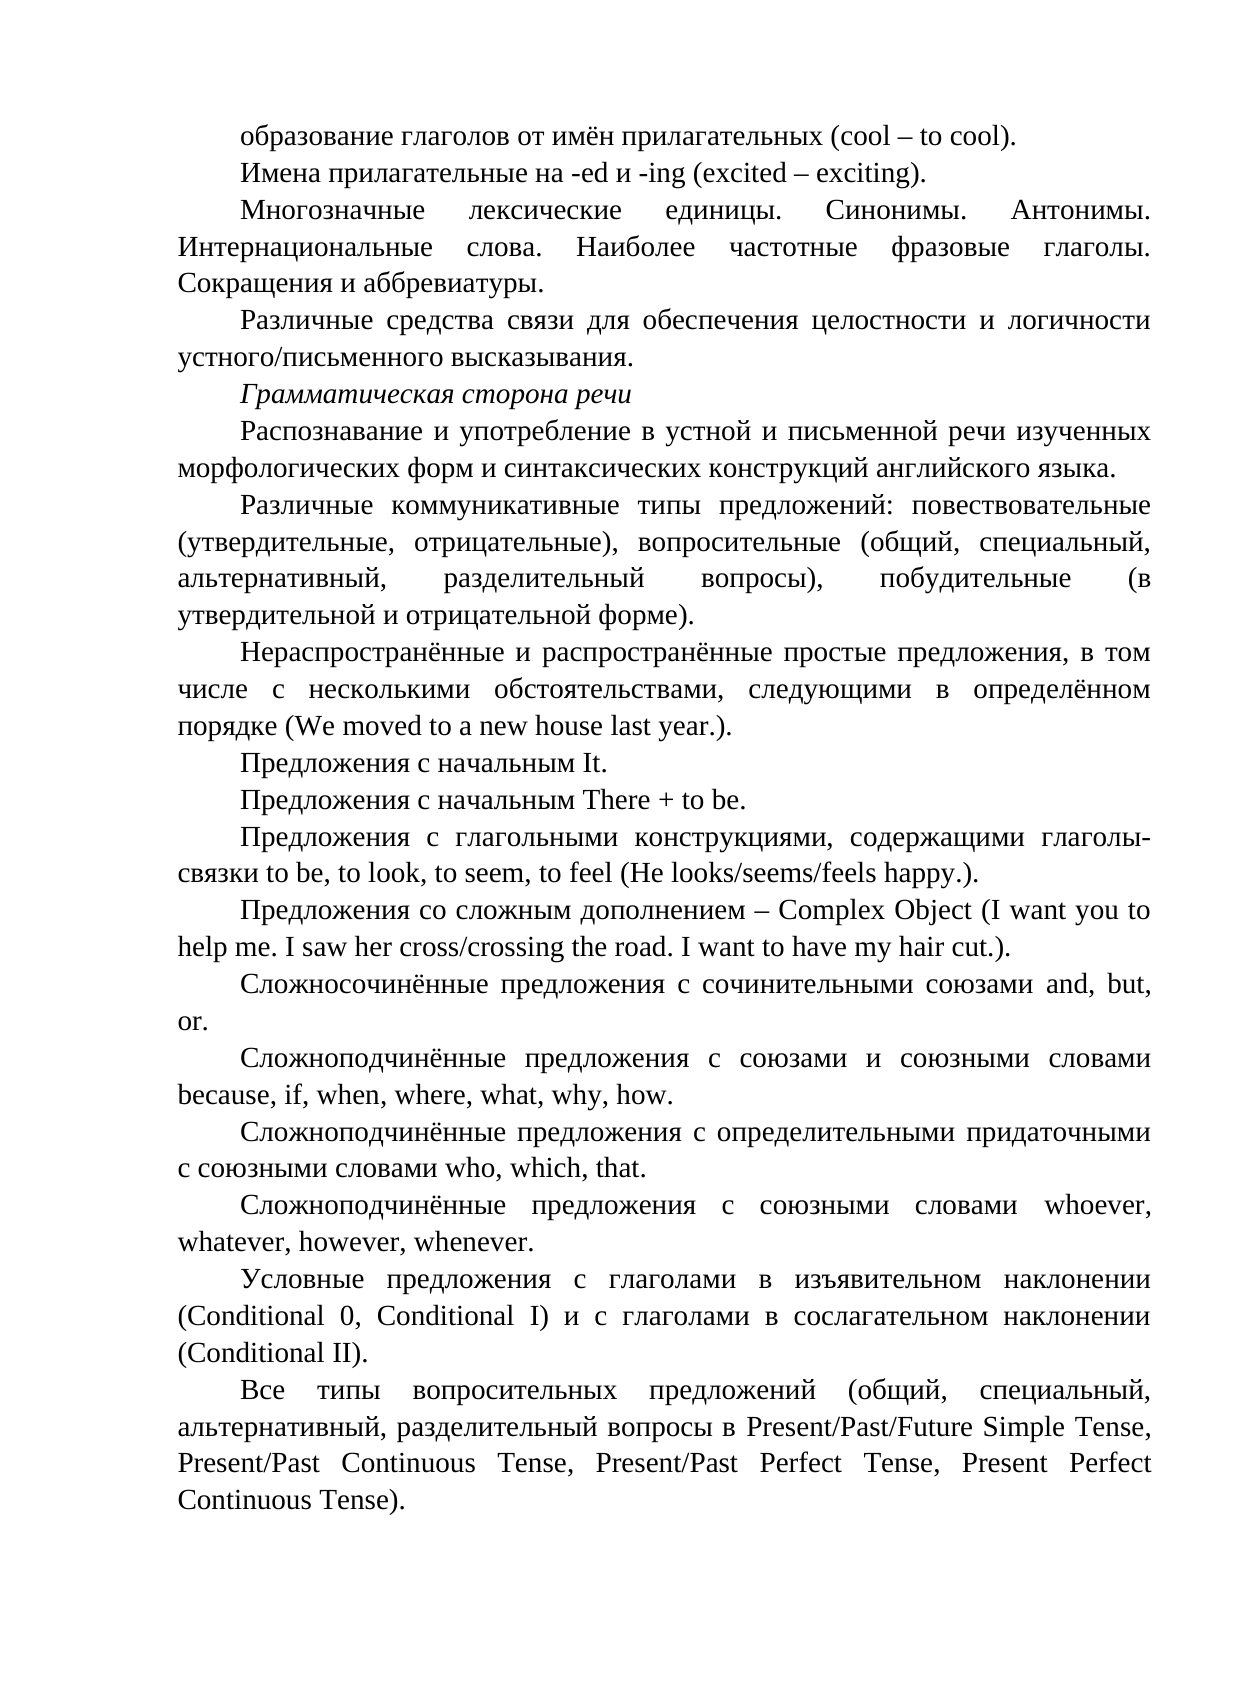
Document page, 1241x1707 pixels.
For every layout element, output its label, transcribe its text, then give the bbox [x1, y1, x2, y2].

text Различные коммуникативные типы предложений: повествовательные (утвердительные, отрицательные), вопросительные (общий, специальный, альтернативный, разделительный вопросы), побудительные (в утвердительной и отрицательной форме). [177, 487, 1152, 631]
text Имена прилагательные на -ed и -ing (excited – exciting). [177, 155, 1152, 188]
text Предложения с начальным There + to be. [177, 782, 1152, 815]
text Сложноподчинённые предложения с союзными словами whoever, whatever, however, whenever. [177, 1187, 1152, 1258]
text образование глаголов от имён прилагательных (cool – to cool). [177, 118, 1152, 152]
text Грамматическая сторона речи [177, 376, 1152, 410]
text Предложения cо сложным дополнением – Complex Object (I want you to help me. I saw her cross/crossing the road. I want to have my hair cut.). [177, 892, 1152, 963]
text Сложноподчинённые предложения с определительными придаточными с союзными словами who, which, that. [177, 1114, 1152, 1184]
text Распознавание и употребление в устной и письменной речи изученных морфологических форм и синтаксических конструкций английского языка. [177, 413, 1152, 483]
text Различные средства связи для обеспечения целостности и логичности устного/письменного высказывания. [177, 302, 1152, 373]
text Предложения с начальным It. [177, 745, 1152, 778]
text Все типы вопросительных предложений (общий, специальный, альтернативный, разделительный вопросы в Present/Past/Future Simple Tense, Present/Past Continuous Tense, Present/Past Perfect Tense, Present Perfect Continuous Tense). [177, 1372, 1152, 1516]
text Сложноподчинённые предложения с союзами и союзными словами because, if, when, where, what, why, how. [177, 1040, 1152, 1110]
text Сложносочинённые предложения с сочинительными союзами and, but, or. [177, 966, 1152, 1037]
text Нераспространённые и распространённые простые предложения, в том числе с несколькими обстоятельствами, следующими в определённом порядке (We moved to a new house last year.). [177, 634, 1152, 742]
text Многозначные лексические единицы. Синонимы. Антонимы. Интернациональные слова. Наиболее частотные фразовые глаголы. Сокращения и аббревиатуры. [177, 192, 1152, 299]
text Предложения с глагольными конструкциями, содержащими глаголы-связки to be, to look, to seem, to feel (He looks/seems/feels happy.). [177, 819, 1152, 889]
text Условные предложения с глаголами в изъявительном наклонении (Conditional 0, Conditional I) и с глаголами в сослагательном наклонении (Conditional II). [177, 1261, 1152, 1368]
